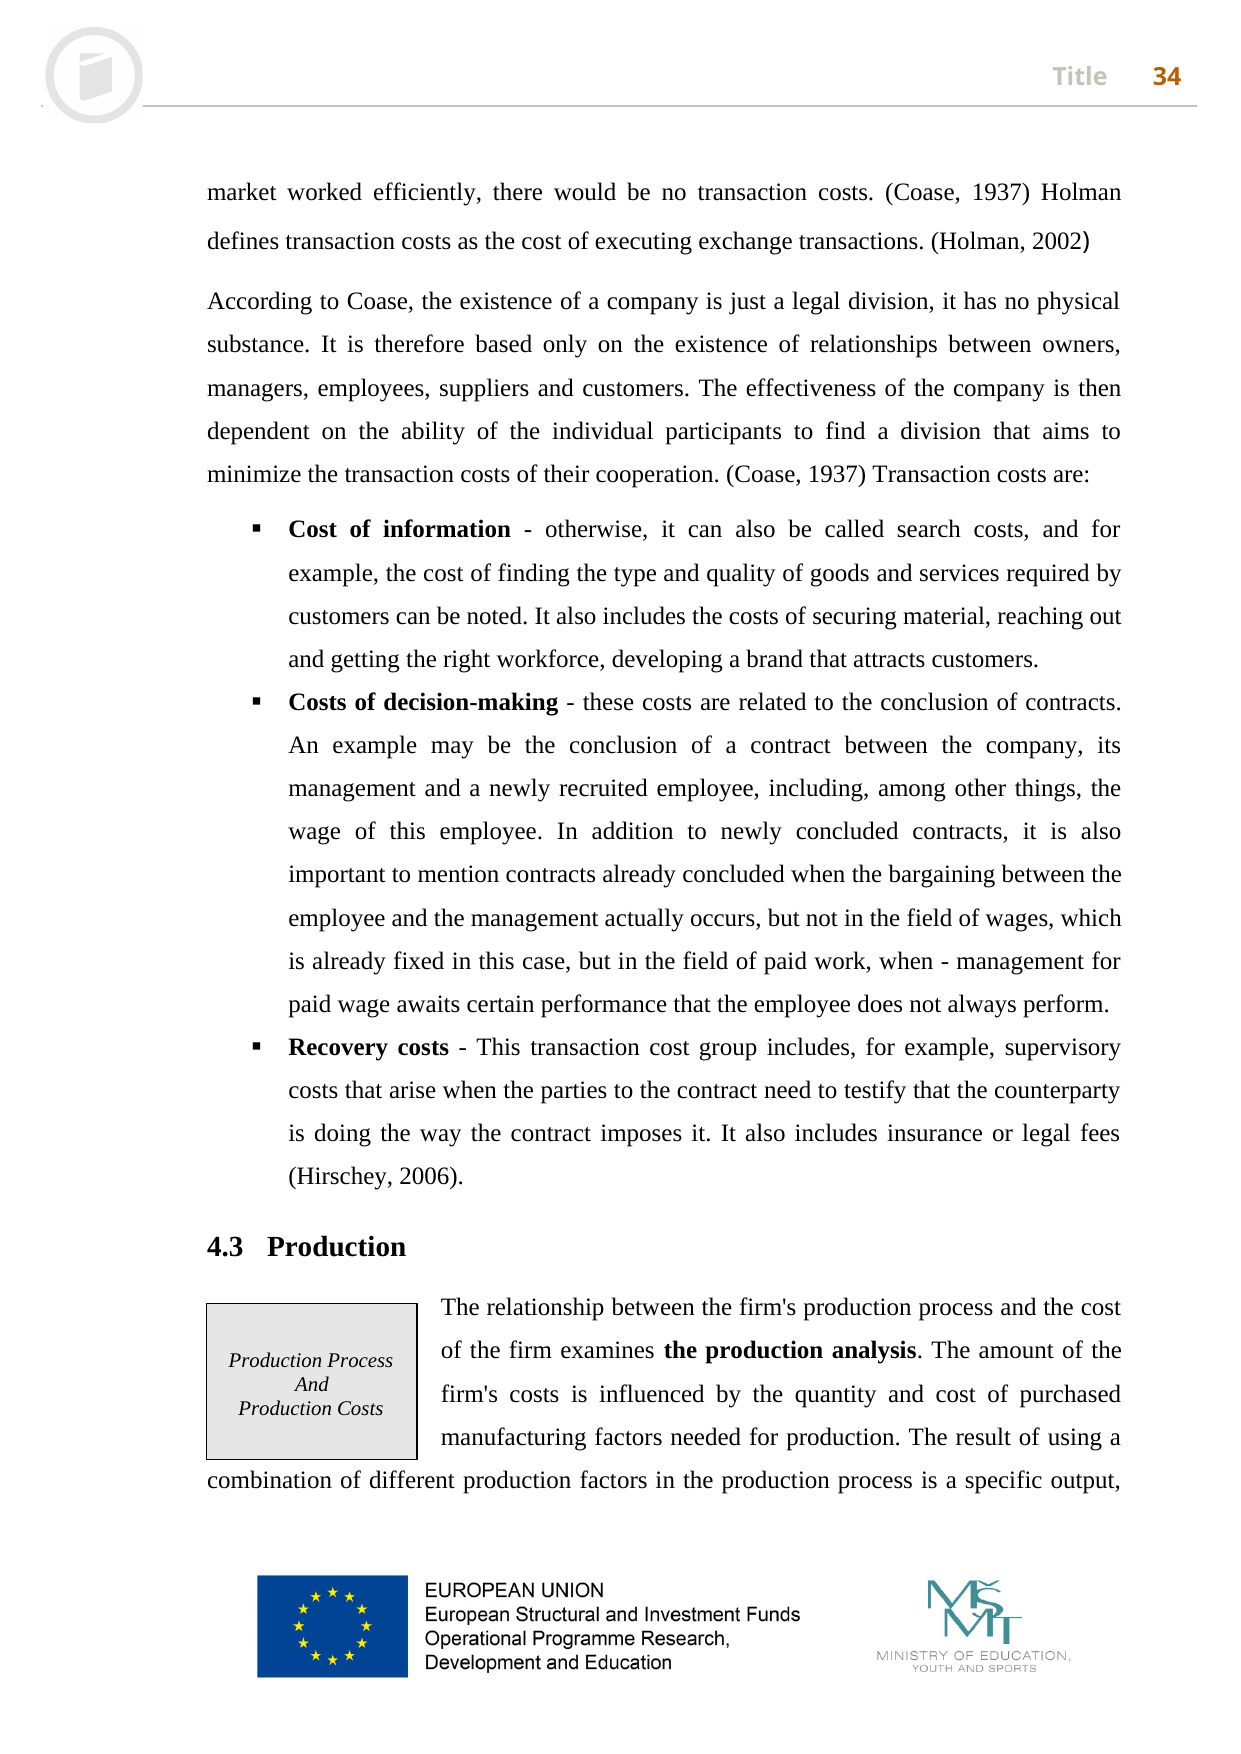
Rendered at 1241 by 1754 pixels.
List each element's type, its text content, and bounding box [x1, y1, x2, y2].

picture [206, 1524, 1121, 1728]
list Costs of decision-making - these costs are related to the conclusion of contracts. An example may be the conclusion of a contract between the company, its management and a newly recruited employee, including, among other things, the wage of this employee. In addition to newly concluded contracts, it is also important to mention contracts already concluded when the bargaining between the employee and the management actually occurs, but not in the field of wages, which is already fixed in this case, but in the field of paid work, when - management for paid wage awaits certain performance that the employee does not always perform. [251, 687, 1122, 1018]
list Cost of information - otherwise, it can also be called search costs, and for example, the cost of finding the type and quality of goods and services required by customers can be noted. It also includes the costs of securing material, reaching out and getting the right workforce, developing a brand that attracts customers. [251, 514, 1122, 673]
list Recovery costs - This transaction cost group includes, for example, supervisory costs that arise when the parties to the contract need to testify that the counterparty is doing the way the contract imposes it. It also includes insurance or legal fees (Hirschey, 2006). [251, 1032, 1122, 1190]
subtitle Production [207, 1229, 1122, 1263]
text According to Coase, the existence of a company is just a legal division, it has no physical substance. It is therefore based only on the existence of relationships between owners, managers, employees, suppliers and customers. The effectiveness of the company is then dependent on the ability of the individual participants to find a division that aims to minimize the transaction costs of their cooperation. (Coase, 1937) Transaction costs are: [207, 286, 1122, 488]
